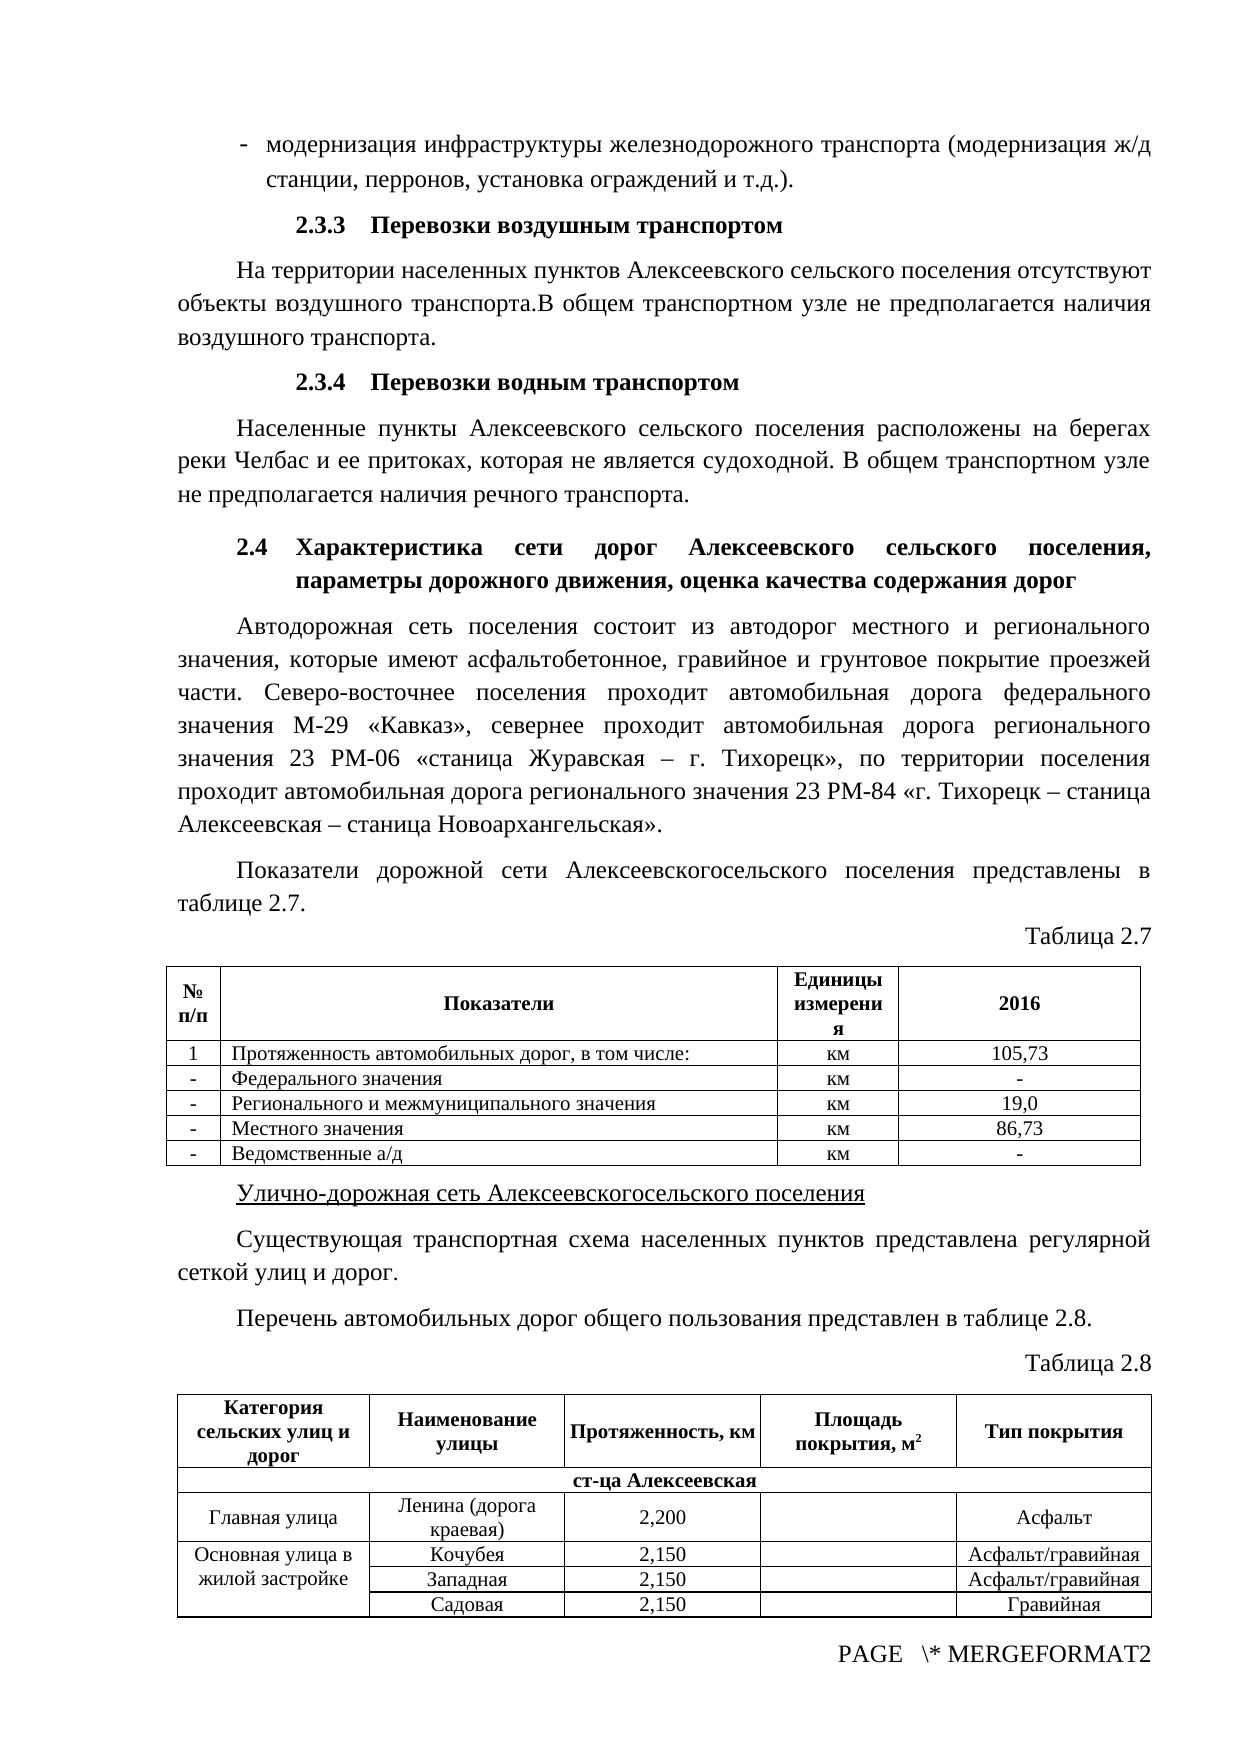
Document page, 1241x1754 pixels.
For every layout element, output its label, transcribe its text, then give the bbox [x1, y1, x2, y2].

table_cell Асфальт/гравийная [957, 1567, 1151, 1591]
table_header Единицы измерения [778, 967, 898, 1039]
table_cell 2,150 [565, 1542, 760, 1566]
table_header Категория сельских улиц и дорог [178, 1395, 369, 1467]
text Существующая транспортная схема населенных пунктов представлена регулярной сеткой улиц и дорог. [177, 1224, 1152, 1286]
table_cell 1 [167, 1041, 220, 1064]
table_cell Западная [370, 1567, 564, 1591]
table_cell км [778, 1066, 898, 1090]
table_cell Регионального и межмуниципального значения [221, 1091, 777, 1115]
table_cell км [778, 1041, 898, 1064]
table_cell - [167, 1091, 220, 1115]
text Автодорожная сеть поселения состоит из автодорог местного и регионального значения, которые имеют асфальтобетонное, гравийное и грунтовое покрытие проезжей части. Северо-восточнее поселения проходит автомобильная дорога федерального значения М-29 «Кавказ», севернее проходит автомобильная дорога регионального значения 23 РМ-06 «станица Журавская – г. Тихорецк», по территории поселения проходит автомобильная дорога регионального значения 23 РМ-84 «г. Тихорецк – станица Алексеевская – станица Новоархангельская». [177, 611, 1152, 838]
table_header 2016 [899, 967, 1140, 1039]
table_cell [761, 1542, 956, 1566]
table_cell Асфальт/гравийная [957, 1542, 1151, 1566]
table_cell - [167, 1066, 220, 1090]
text Перевозки водным транспортом [295, 367, 1152, 396]
table_cell 2,150 [565, 1567, 760, 1591]
text Перевозки воздушным транспортом [295, 210, 1152, 239]
table_cell 19,0 [899, 1091, 1140, 1115]
text Таблица 2.7 [177, 921, 1152, 949]
table_cell - [899, 1141, 1140, 1165]
table_cell 105,73 [899, 1041, 1140, 1064]
text Перечень автомобильных дорог общего пользования представлен в таблице 2.8. [177, 1303, 1152, 1331]
text Улично-дорожная сеть Алексеевскогосельского поселения [177, 1178, 1152, 1207]
table_cell Местного значения [221, 1116, 777, 1140]
table_cell Ведомственные а/д [221, 1141, 777, 1165]
table_cell - [167, 1141, 220, 1165]
table_cell ст-ца Алексеевская [178, 1468, 1151, 1492]
table_header Тип покрытия [957, 1395, 1151, 1467]
table_cell Протяженность автомобильных дорог, в том числе: [221, 1041, 777, 1064]
table_cell Кочубея [370, 1542, 564, 1566]
text Характеристика сети дорог Алексеевского сельского поселения, параметры дорожного движения, оценка качества содержания дорог [236, 532, 1152, 594]
table_cell Асфальт [957, 1493, 1151, 1541]
table_cell 2,200 [565, 1493, 760, 1541]
table_cell [761, 1593, 956, 1616]
table_header Площадь покрытия, м2 [761, 1395, 956, 1467]
table_cell 2,150 [565, 1593, 760, 1616]
table_cell 86,73 [899, 1116, 1140, 1140]
table_cell Садовая [370, 1593, 564, 1616]
text На территории населенных пунктов Алексеевского сельского поселения отсутствуют объекты воздушного транспорта.В общем транспортном узле не предполагается наличия воздушного транспорта. [177, 256, 1152, 350]
list модернизация инфраструктуры железнодорожного транспорта (модернизация ж/д станции, перронов, установка ограждений и т.д.). [236, 129, 1152, 193]
text Таблица 2.8 [177, 1348, 1152, 1377]
table_cell км [778, 1116, 898, 1140]
table_cell Основная улица в жилой застройке [178, 1542, 369, 1616]
text Населенные пункты Алексеевского сельского поселения расположены на берегах реки Челбас и ее притоках, которая не является судоходной. В общем транспортном узле не предполагается наличия речного транспорта. [177, 413, 1152, 507]
table_header №п/п [167, 967, 220, 1039]
table_header Наименование улицы [370, 1395, 564, 1467]
table_header Протяженность, км [565, 1395, 760, 1467]
table_header Показатели [221, 967, 777, 1039]
table_cell Гравийная [957, 1593, 1151, 1616]
table_cell км [778, 1141, 898, 1165]
table_cell км [778, 1091, 898, 1115]
table_cell Ленина (дорога краевая) [370, 1493, 564, 1541]
table_cell [761, 1567, 956, 1591]
table_cell [761, 1493, 956, 1541]
text Показатели дорожной сети Алексеевскогосельского поселения представлены в таблице 2.7. [177, 855, 1152, 916]
table_cell - [167, 1116, 220, 1140]
table_cell Федерального значения [221, 1066, 777, 1090]
table_cell Главная улица [178, 1493, 369, 1541]
table_cell - [899, 1066, 1140, 1090]
